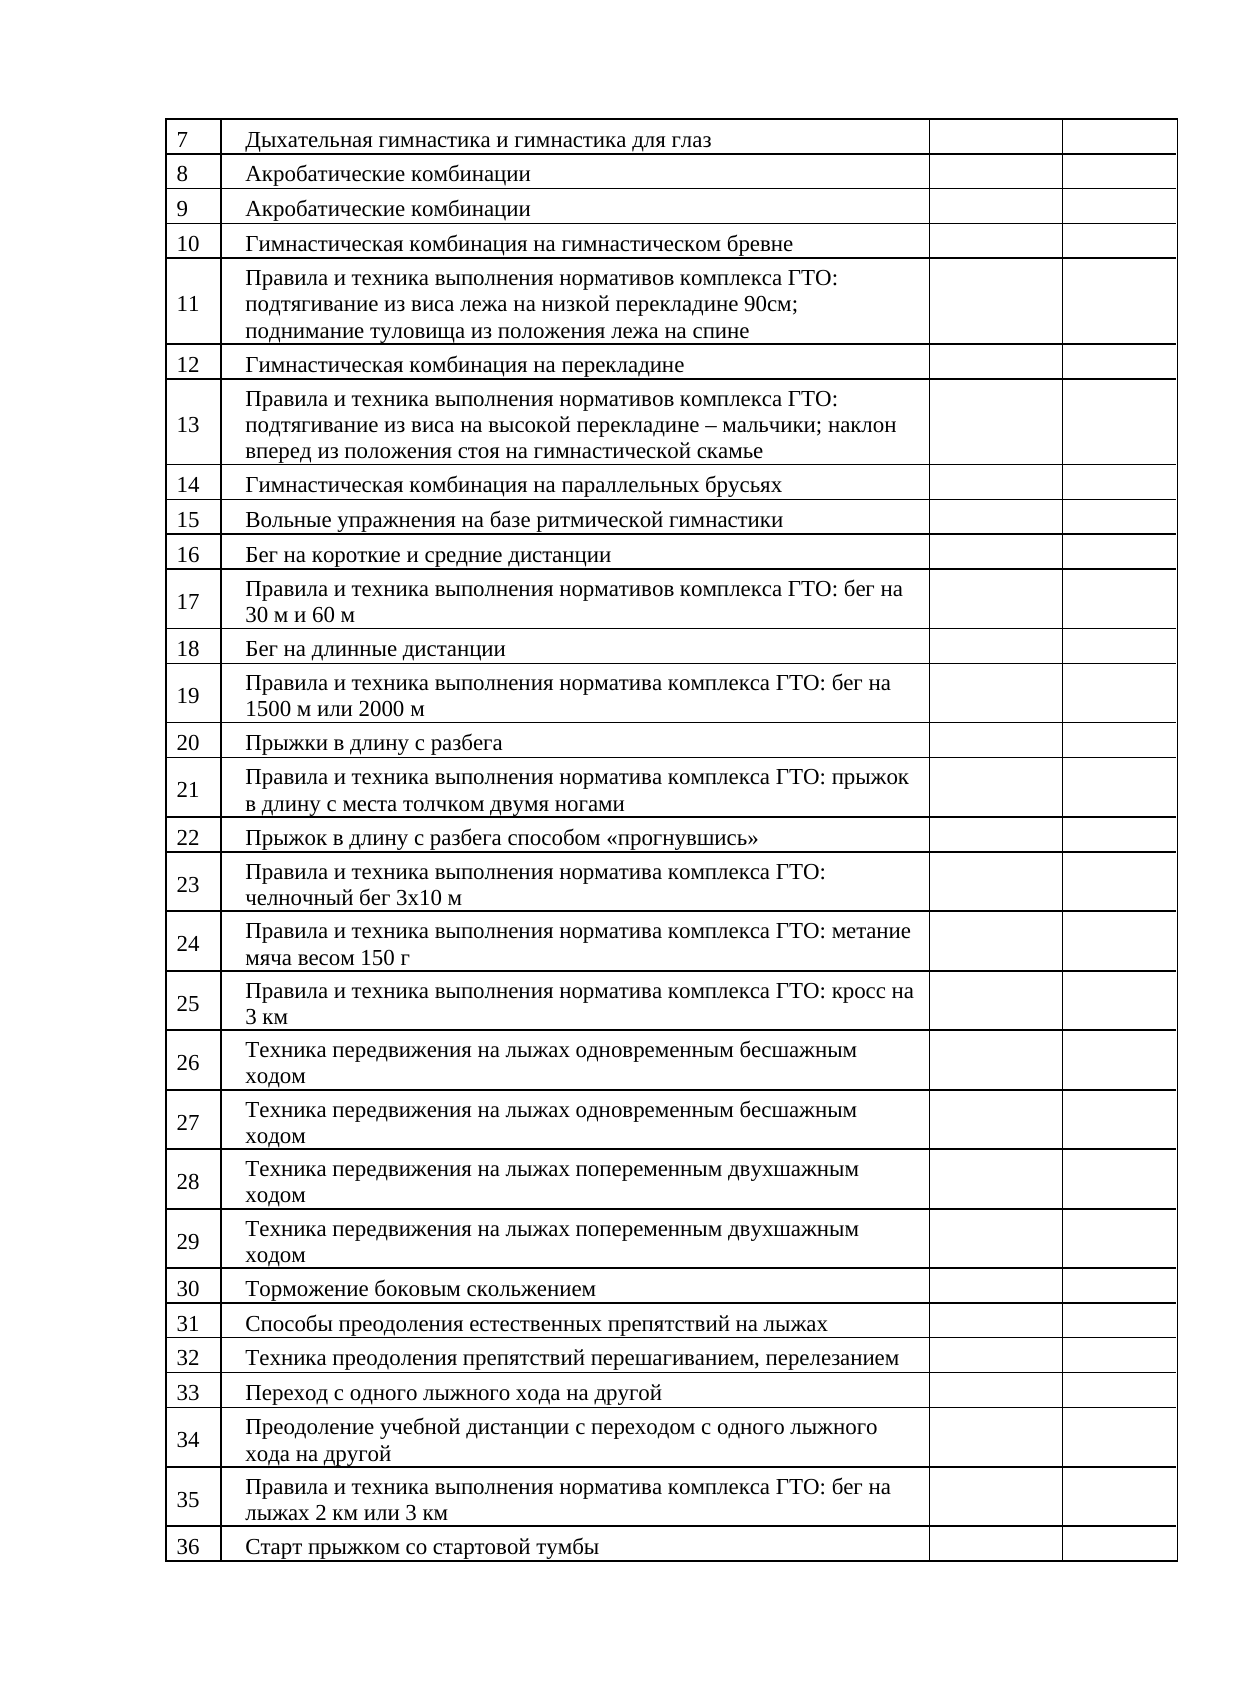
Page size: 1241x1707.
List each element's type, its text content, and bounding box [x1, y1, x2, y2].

table_cell Правила и техника выполнения норматива комплекса ГТО: прыжок в длину с места толчком двумя ногами [222, 758, 929, 816]
table_cell [1063, 188, 1177, 222]
table_cell [1063, 378, 1177, 464]
table_cell 23 [167, 853, 220, 910]
table_cell [1063, 1406, 1177, 1466]
table_cell Бег на длинные дистанции [222, 629, 929, 662]
table_cell Техника преодоления препятствий перешагиванием, перелезанием [222, 1338, 929, 1372]
table_cell 26 [167, 1031, 220, 1089]
table_cell 11 [167, 259, 220, 343]
table_cell Прыжки в длину с разбега [222, 723, 929, 757]
table_cell 25 [167, 972, 220, 1029]
table_cell Правила и техника выполнения нормативов комплекса ГТО: подтягивание из виса на высокой перекладине – мальчики; наклон вперед из положения стоя на гимнастической скамье [222, 380, 929, 464]
table_cell Правила и техника выполнения норматива комплекса ГТО: бег на лыжах 2 км или 3 км [222, 1468, 929, 1525]
table_cell Способы преодоления естественных препятствий на лыжах [222, 1304, 929, 1337]
table_cell Старт прыжком со стартовой тумбы [222, 1527, 929, 1560]
table_cell [930, 1031, 1062, 1089]
table_cell [930, 723, 1062, 757]
table_cell Гимнастическая комбинация на гимнастическом бревне [222, 224, 929, 257]
table_cell Правила и техника выполнения нормативов комплекса ГТО: подтягивание из виса лежа на низкой перекладине 90см; поднимание туловища из положения лежа на спине [222, 259, 929, 343]
table_cell Акробатические комбинации [222, 155, 929, 188]
table_cell Правила и техника выполнения нормативов комплекса ГТО: бег на 30 м и 60 м [222, 570, 929, 628]
table_cell [930, 380, 1062, 464]
table_cell [930, 224, 1062, 257]
table_cell Правила и техника выполнения норматива комплекса ГТО: челночный бег 3х10 м [222, 853, 929, 910]
table_cell 35 [167, 1468, 220, 1525]
table_cell [1063, 1466, 1177, 1525]
table_cell 30 [167, 1269, 220, 1302]
table_cell [930, 1269, 1062, 1302]
table_cell Правила и техника выполнения норматива комплекса ГТО: бег на 1500 м или 2000 м [222, 664, 929, 722]
table_cell [1063, 970, 1177, 1029]
table_cell [930, 120, 1062, 153]
table_cell [930, 345, 1062, 378]
table_cell 34 [167, 1408, 220, 1466]
table_cell 33 [167, 1373, 220, 1406]
table_cell [930, 629, 1062, 662]
table_cell 31 [167, 1304, 220, 1337]
table_cell [1063, 257, 1177, 343]
table_cell [930, 664, 1062, 722]
table_cell 24 [167, 912, 220, 970]
table_cell [1063, 816, 1177, 851]
table_cell [1063, 499, 1177, 533]
table_cell Вольные упражнения на базе ритмической гимнастики [222, 500, 929, 533]
table_cell [1063, 1302, 1177, 1337]
table_cell [930, 535, 1062, 568]
table_cell [1063, 1089, 1177, 1148]
table_cell [930, 1304, 1062, 1337]
table_cell [930, 853, 1062, 910]
table_cell 8 [167, 155, 220, 188]
table_cell 7 [167, 120, 220, 153]
table_cell [930, 259, 1062, 343]
table_cell Преодоление учебной дистанции с переходом с одного лыжного хода на другой [222, 1408, 929, 1466]
table_cell 14 [167, 465, 220, 498]
table_cell [930, 465, 1062, 498]
table_cell 36 [167, 1527, 220, 1560]
table_cell 9 [167, 189, 220, 222]
table_cell [930, 972, 1062, 1029]
table_cell [930, 1091, 1062, 1148]
table_cell 15 [167, 500, 220, 533]
table_cell [1063, 1525, 1177, 1560]
table_cell [930, 758, 1062, 816]
table_cell 18 [167, 629, 220, 662]
table_cell Техника передвижения на лыжах попеременным двухшажным ходом [222, 1210, 929, 1267]
table_cell Техника передвижения на лыжах одновременным бесшажным ходом [222, 1091, 929, 1148]
table_cell [1063, 120, 1177, 153]
table_cell [1063, 153, 1177, 188]
table_cell [1063, 1029, 1177, 1089]
table_cell 29 [167, 1210, 220, 1267]
table_cell Акробатические комбинации [222, 189, 929, 222]
table_cell [930, 1373, 1062, 1406]
table_cell [930, 912, 1062, 970]
table_cell [930, 500, 1062, 533]
table_cell [930, 1210, 1062, 1267]
table_cell [930, 1150, 1062, 1208]
table_cell Переход с одного лыжного хода на другой [222, 1373, 929, 1406]
table_cell [1063, 223, 1177, 257]
table_cell [930, 189, 1062, 222]
table_cell [1063, 910, 1177, 970]
table_cell [930, 1338, 1062, 1372]
table_cell [1063, 757, 1177, 816]
table_cell 21 [167, 758, 220, 816]
table_cell Бег на короткие и средние дистанции [222, 535, 929, 568]
table_cell [1063, 568, 1177, 628]
table_cell 12 [167, 345, 220, 378]
table_cell 32 [167, 1338, 220, 1372]
table_cell Гимнастическая комбинация на перекладине [222, 345, 929, 378]
table_cell Торможение боковым скольжением [222, 1269, 929, 1302]
table_cell [1063, 1148, 1177, 1208]
table_cell [1063, 464, 1177, 498]
table_cell [1063, 628, 1177, 662]
table_cell 28 [167, 1150, 220, 1208]
table_cell Правила и техника выполнения норматива комплекса ГТО: кросс на 3 км [222, 972, 929, 1029]
table_cell Правила и техника выполнения норматива комплекса ГТО: метание мяча весом 150 г [222, 912, 929, 970]
table_cell 22 [167, 818, 220, 851]
table_cell [930, 155, 1062, 188]
table_cell [1063, 533, 1177, 568]
table_cell [1063, 663, 1177, 722]
table_cell 13 [167, 380, 220, 464]
table_cell 17 [167, 570, 220, 628]
table_cell Техника передвижения на лыжах попеременным двухшажным ходом [222, 1150, 929, 1208]
table_cell 20 [167, 723, 220, 757]
table_cell [930, 570, 1062, 628]
table_cell [1063, 343, 1177, 378]
table_cell Техника передвижения на лыжах одновременным бесшажным ходом [222, 1031, 929, 1089]
table_cell [930, 818, 1062, 851]
table_cell [930, 1408, 1062, 1466]
table_cell [1063, 1372, 1177, 1406]
table_cell 10 [167, 224, 220, 257]
table_cell [1063, 1337, 1177, 1372]
table_cell [1063, 722, 1177, 757]
table_cell Дыхательная гимнастика и гимнастика для глаз [222, 120, 929, 153]
table_cell Прыжок в длину с разбега способом «прогнувшись» [222, 818, 929, 851]
table_cell 19 [167, 664, 220, 722]
table_cell [1063, 1208, 1177, 1267]
table_cell [930, 1527, 1062, 1560]
table_cell [930, 1468, 1062, 1525]
table_cell [1063, 1267, 1177, 1302]
table_cell [1063, 851, 1177, 910]
table_cell Гимнастическая комбинация на параллельных брусьях [222, 465, 929, 498]
table_cell 27 [167, 1091, 220, 1148]
table_cell 16 [167, 535, 220, 568]
